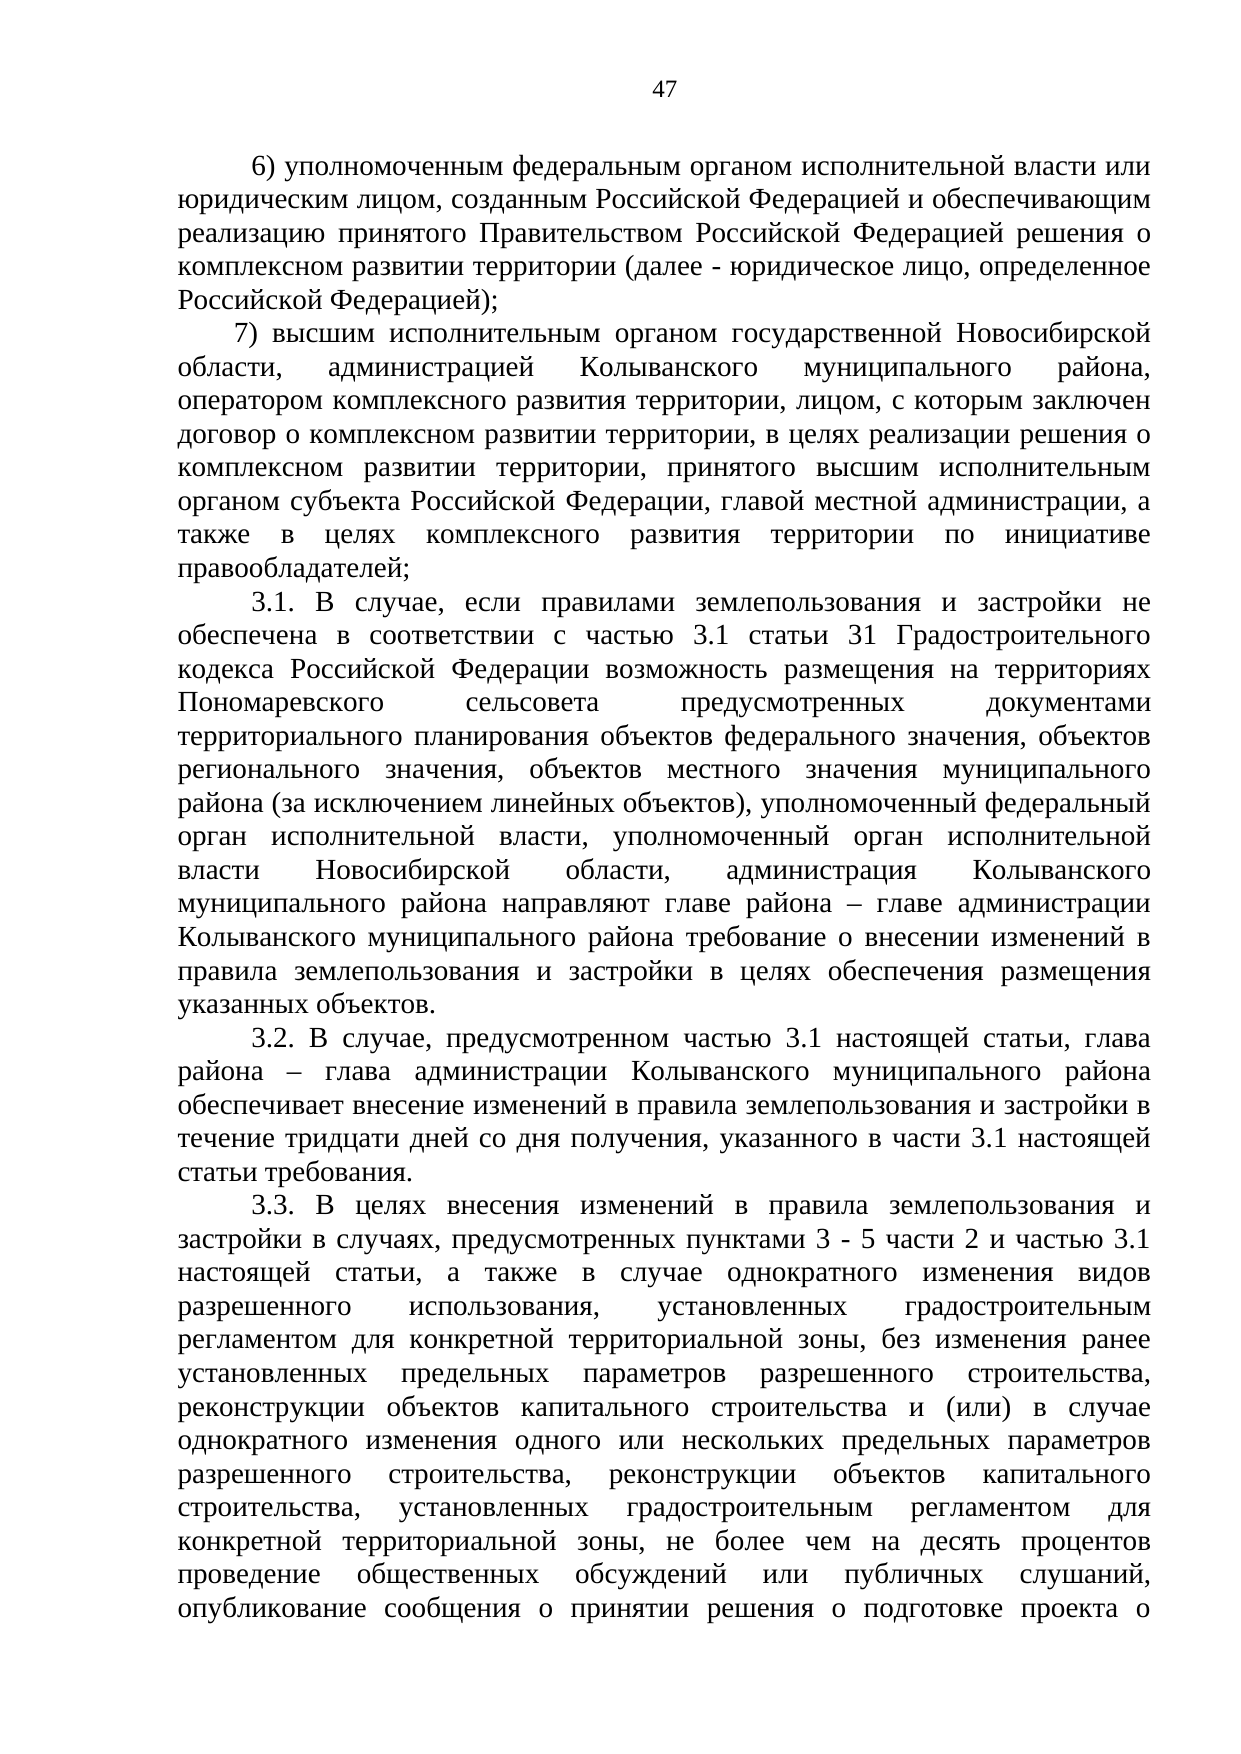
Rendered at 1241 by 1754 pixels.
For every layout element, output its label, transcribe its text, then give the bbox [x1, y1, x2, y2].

text 3.2. В случае, предусмотренном частью 3.1 настоящей статьи, глава района – глава администрации Колыванского муниципального района обеспечивает внесение изменений в правила землепользования и застройки в течение тридцати дней со дня получения, указанного в части 3.1 настоящей статьи требования. [177, 1020, 1152, 1187]
text 7) высшим исполнительным органом государственной Новосибирской области, администрацией Колыванского муниципального района, оператором комплексного развития территории, лицом, с которым заключен договор о комплексном развитии территории, в целях реализации решения о комплексном развитии территории, принятого высшим исполнительным органом субъекта Российской Федерации, главой местной администрации, а также в целях комплексного развития территории по инициативе правообладателей; [177, 315, 1152, 584]
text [177, 1187, 1152, 1623]
text 3.1. В случае, если правилами землепользования и застройки не обеспечена в соответствии с частью 3.1 статьи 31 Градостроительного кодекса Российской Федерации возможность размещения на территориях Пономаревского сельсовета предусмотренных документами территориального планирования объектов федерального значения, объектов регионального значения, объектов местного значения муниципального района (за исключением линейных объектов), уполномоченный федеральный орган исполнительной власти, уполномоченный орган исполнительной власти Новосибирской области, администрация Колыванского муниципального района направляют главе района – главе администрации Колыванского муниципального района требование о внесении изменений в правила землепользования и застройки в целях обеспечения размещения указанных объектов. [177, 584, 1152, 1020]
text 6) уполномоченным федеральным органом исполнительной власти или юридическим лицом, созданным Российской Федерацией и обеспечивающим реализацию принятого Правительством Российской Федерацией решения о комплексном развитии территории (далее - юридическое лицо, определенное Российской Федерацией); [177, 148, 1152, 315]
